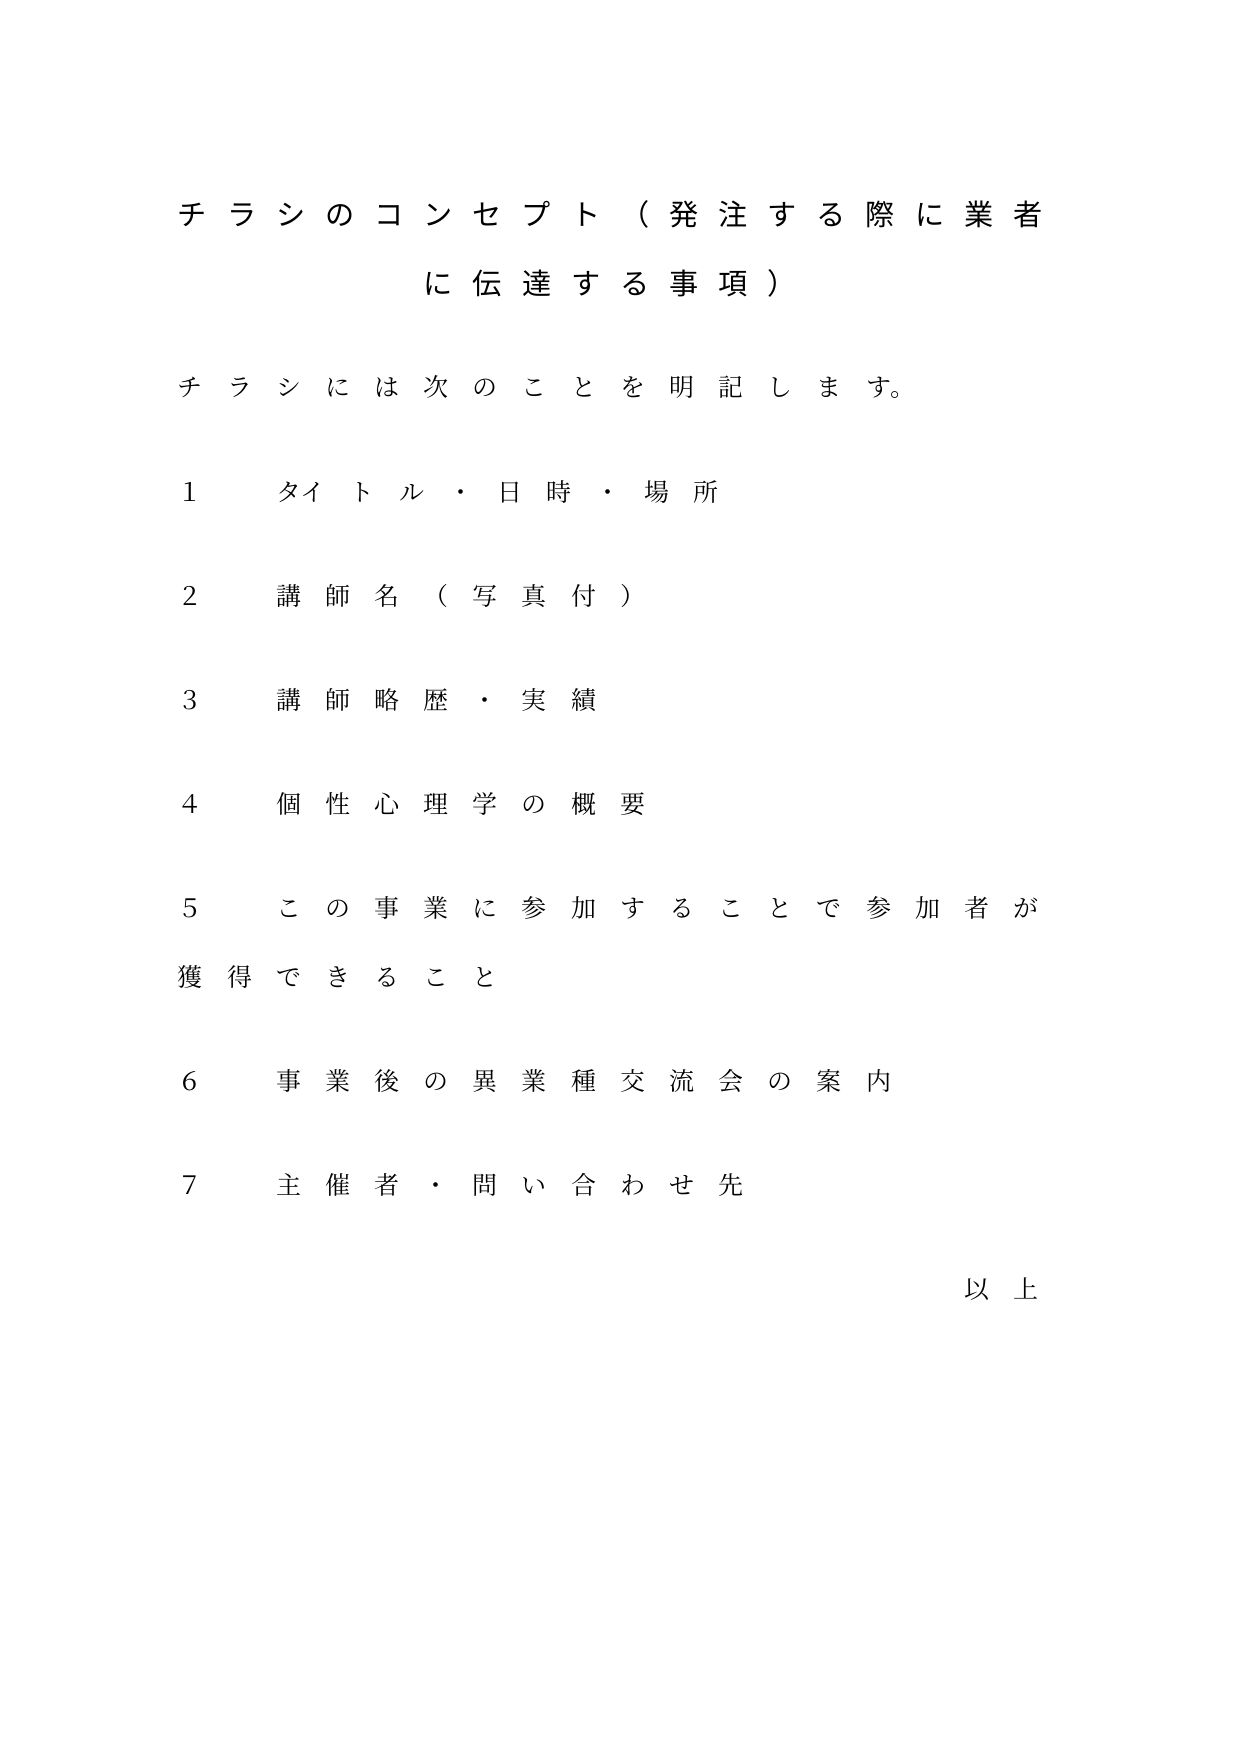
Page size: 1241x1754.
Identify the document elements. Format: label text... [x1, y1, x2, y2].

text ７ 主催者・問い合わせ先 [178, 1149, 1063, 1219]
text ３ 講師略歴・実績 [178, 664, 1063, 733]
text 以上 [178, 1253, 1063, 1323]
text ６ 事業後の異業種交流会の案内 [178, 1045, 1063, 1114]
text ５ この事業に参加することで参加者が獲得できること [178, 872, 1063, 1011]
text チラシには次のことを明記します。 [178, 351, 1063, 421]
text ４ 個性心理学の概要 [178, 768, 1063, 837]
text １ タイトル・日時・場所 [178, 456, 1063, 525]
text チラシのコンセプト（発注する際に業者に伝達する事項） [178, 178, 1063, 317]
text ２ 講師名（写真付） [178, 559, 1063, 629]
